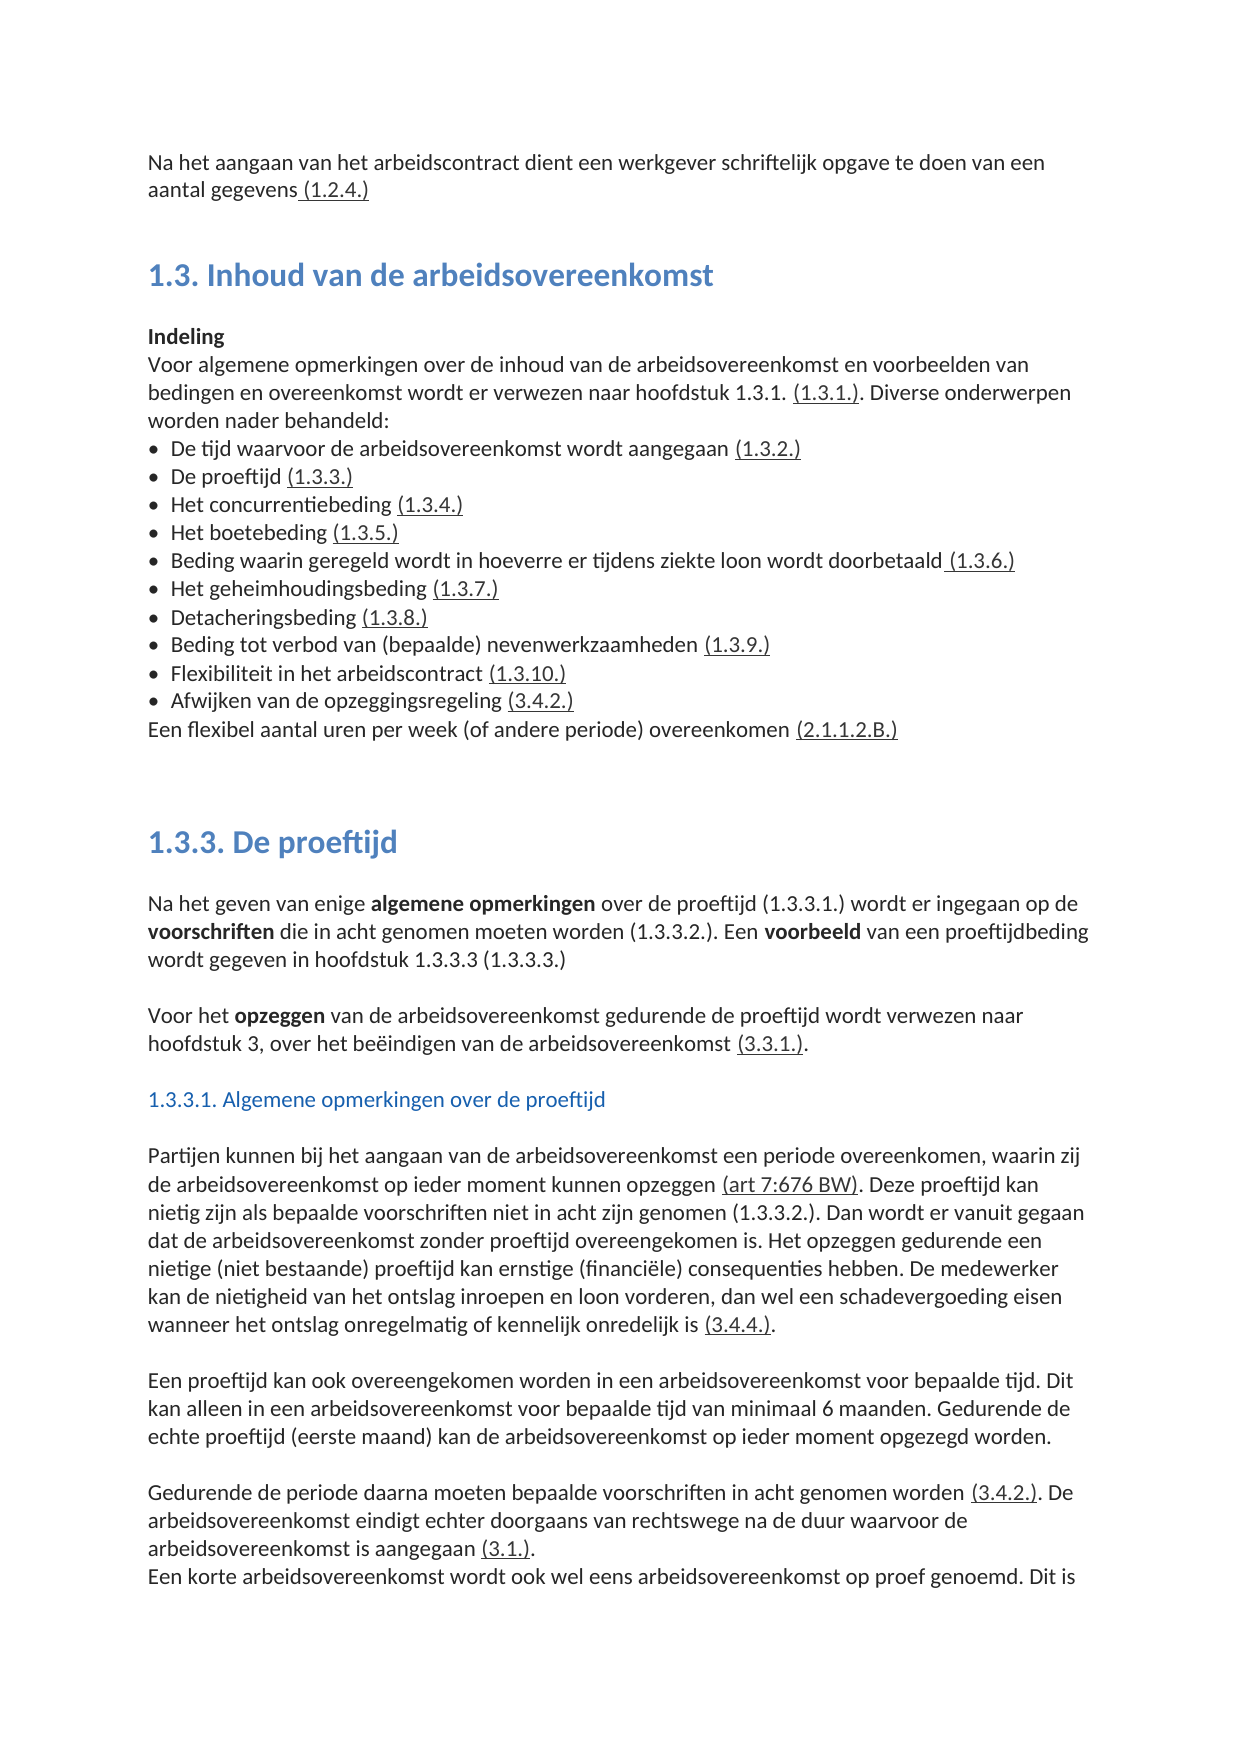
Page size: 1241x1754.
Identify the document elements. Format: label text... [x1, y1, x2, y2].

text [148, 1562, 1093, 1590]
text Voor algemene opmerkingen over de inhoud van de arbeidsovereenkomst en voorbeelden van bedingen en overeenkomst wordt er verwezen naar hoofdstuk 1.3.1. (1.3.1.). Diverse onderwerpen worden nader behandeld: [148, 350, 1093, 434]
text Na het aangaan van het arbeidscontract dient een werkgever schriftelijk opgave te doen van een aantal gegevens (1.2.4.) [148, 148, 1093, 204]
list Afwijken van de opzeggingsregeling (3.4.2.) [148, 687, 1093, 715]
list Detacheringsbeding (1.3.8.) [148, 603, 1093, 631]
list Het concurrentiebeding (1.3.4.) [148, 491, 1093, 518]
subtitle 1.3.3. De proeftijd [148, 821, 1093, 861]
list Beding waarin geregeld wordt in hoeverre er tijdens ziekte loon wordt doorbetaald (1.3.6.) [148, 547, 1093, 574]
list Het boetebeding (1.3.5.) [148, 518, 1093, 547]
list De tijd waarvoor de arbeidsovereenkomst wordt aangegaan (1.3.2.) [148, 434, 1093, 462]
list Beding tot verbod van (bepaalde) nevenwerkzaamheden (1.3.9.) [148, 631, 1093, 659]
subtitle 1.3. Inhoud van de arbeidsovereenkomst [148, 254, 1093, 294]
text Een proeftijd kan ook overeengekomen worden in een arbeidsovereenkomst voor bepaalde tijd. Dit kan alleen in een arbeidsovereenkomst voor bepaalde tijd van minimaal 6 maanden. Gedurende de echte proeftijd (eerste maand) kan de arbeidsovereenkomst op ieder moment opgezegd worden. [148, 1366, 1093, 1450]
list Flexibiliteit in het arbeidscontract (1.3.10.) [148, 659, 1093, 687]
text Partijen kunnen bij het aangaan van de arbeidsovereenkomst een periode overeenkomen, waarin zij de arbeidsovereenkomst op ieder moment kunnen opzeggen (art 7:676 BW). Deze proeftijd kan nietig zijn als bepaalde voorschriften niet in acht zijn genomen (1.3.3.2.). Dan wordt er vanuit gegaan dat de arbeidsovereenkomst zonder proeftijd overeengekomen is. Het opzeggen gedurende een nietige (niet bestaande) proeftijd kan ernstige (financiële) consequenties hebben. De medewerker kan de nietigheid van het ontslag inroepen en loon vorderen, dan wel een schadevergoeding eisen wanneer het ontslag onregelmatig of kennelijk onredelijk is (3.4.4.). [148, 1142, 1093, 1338]
text Voor het opzeggen van de arbeidsovereenkomst gedurende de proeftijd wordt verwezen naar hoofdstuk 3, over het beëindigen van de arbeidsovereenkomst (3.3.1.). [148, 1002, 1093, 1058]
text Een flexibel aantal uren per week (of andere periode) overeenkomen (2.1.1.2.B.) [148, 715, 1093, 743]
list De proeftijd (1.3.3.) [148, 462, 1093, 491]
text Indeling [148, 322, 1093, 350]
text Na het geven van enige algemene opmerkingen over de proeftijd (1.3.3.1.) wordt er ingegaan op de voorschriften die in acht genomen moeten worden (1.3.3.2.). Een voorbeeld van een proeftijdbeding wordt gegeven in hoofdstuk 1.3.3.3 (1.3.3.3.) [148, 889, 1093, 973]
text Gedurende de periode daarna moeten bepaalde voorschriften in acht genomen worden (3.4.2.). De arbeidsovereenkomst eindigt echter doorgaans van rechtswege na de duur waarvoor de arbeidsovereenkomst is aangegaan (3.1.). [148, 1478, 1093, 1562]
list Het geheimhoudingsbeding (1.3.7.) [148, 574, 1093, 603]
text 1.3.3.1. Algemene opmerkingen over de proeftijd [148, 1086, 1093, 1114]
